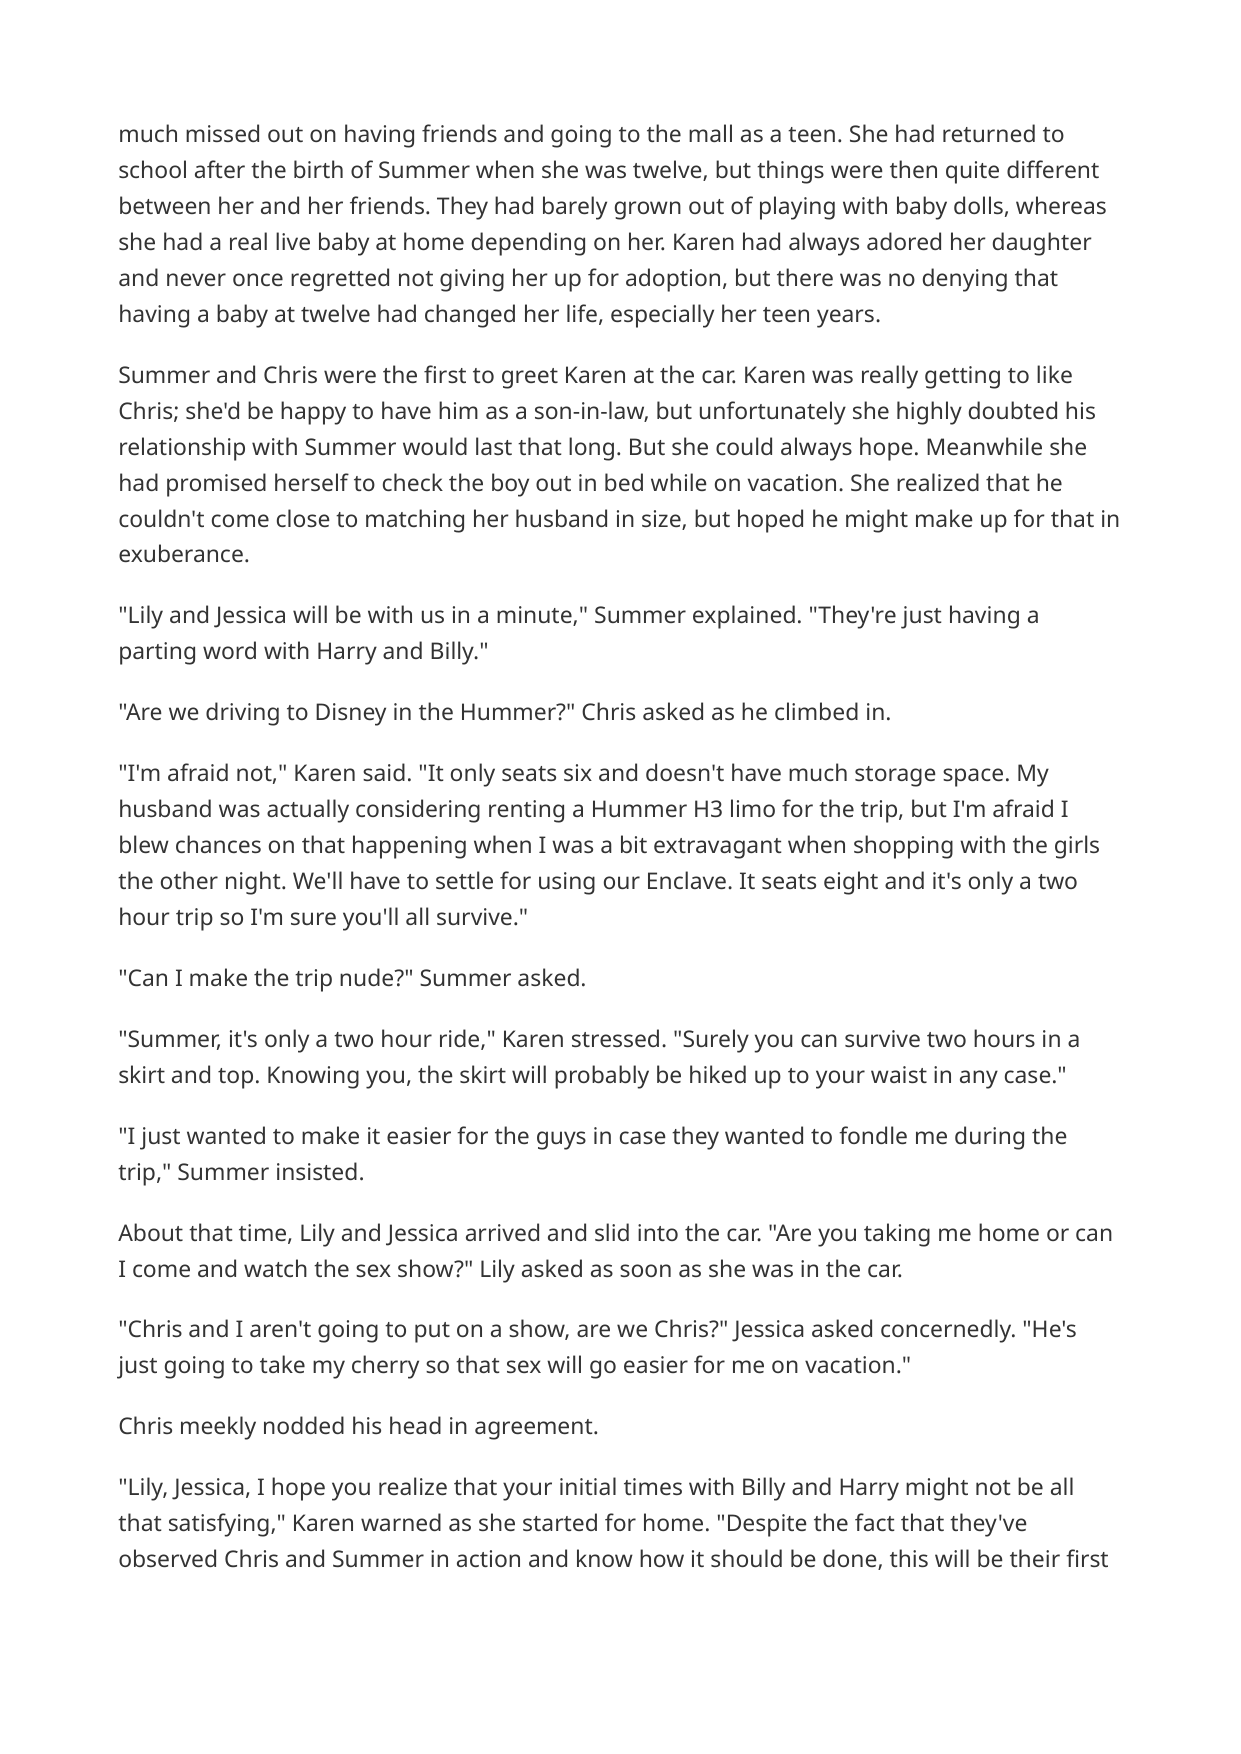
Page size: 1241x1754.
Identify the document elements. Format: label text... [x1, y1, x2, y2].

text Chris meekly nodded his head in agreement. [118, 1410, 1122, 1442]
text Summer and Chris were the first to greet Karen at the car. Karen was really getting to like Chris; she'd be happy to have him as a son-in-law, but unfortunately she highly doubted his relationship with Summer would last that long. But she could always hope. Meanwhile she had promised herself to check the boy out in bed while on vacation. She realized that he couldn't come close to matching her husband in size, but hoped he might make up for that in exuberance. [118, 359, 1122, 570]
text "Are we driving to Disney in the Hummer?" Chris asked as he climbed in. [118, 696, 1122, 727]
text "Chris and I aren't going to put on a show, are we Chris?" Jessica asked concernedly. "He's just going to take my cherry so that sex will go easier for me on vacation." [118, 1313, 1122, 1381]
text "Can I make the trip nude?" Summer asked. [118, 962, 1122, 993]
text "Summer, it's only a two hour ride," Karen stressed. "Surely you can survive two hours in a skirt and top. Knowing you, the skirt will probably be hiked up to your waist in any case." [118, 1023, 1122, 1090]
text "Lily and Jessica will be with us in a minute," Summer explained. "They're just having a parting word with Harry and Billy." [118, 599, 1122, 667]
text About that time, Lily and Jessica arrived and slid into the car. "Are you taking me home or can I come and watch the sex show?" Lily asked as soon as she was in the car. [118, 1217, 1122, 1284]
text "I just wanted to make it easier for the guys in case they wanted to fondle me during the trip," Summer insisted. [118, 1120, 1122, 1187]
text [118, 118, 1122, 329]
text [118, 1471, 1122, 1574]
text "I'm afraid not," Karen said. "It only seats six and doesn't have much storage space. My husband was actually considering renting a Hummer H3 limo for the trip, but I'm afraid I blew chances on that happening when I was a bit extravagant when shopping with the girls the other night. We'll have to settle for using our Enclave. It seats eight and it's only a two hour trip so I'm sure you'll all survive." [118, 757, 1122, 932]
